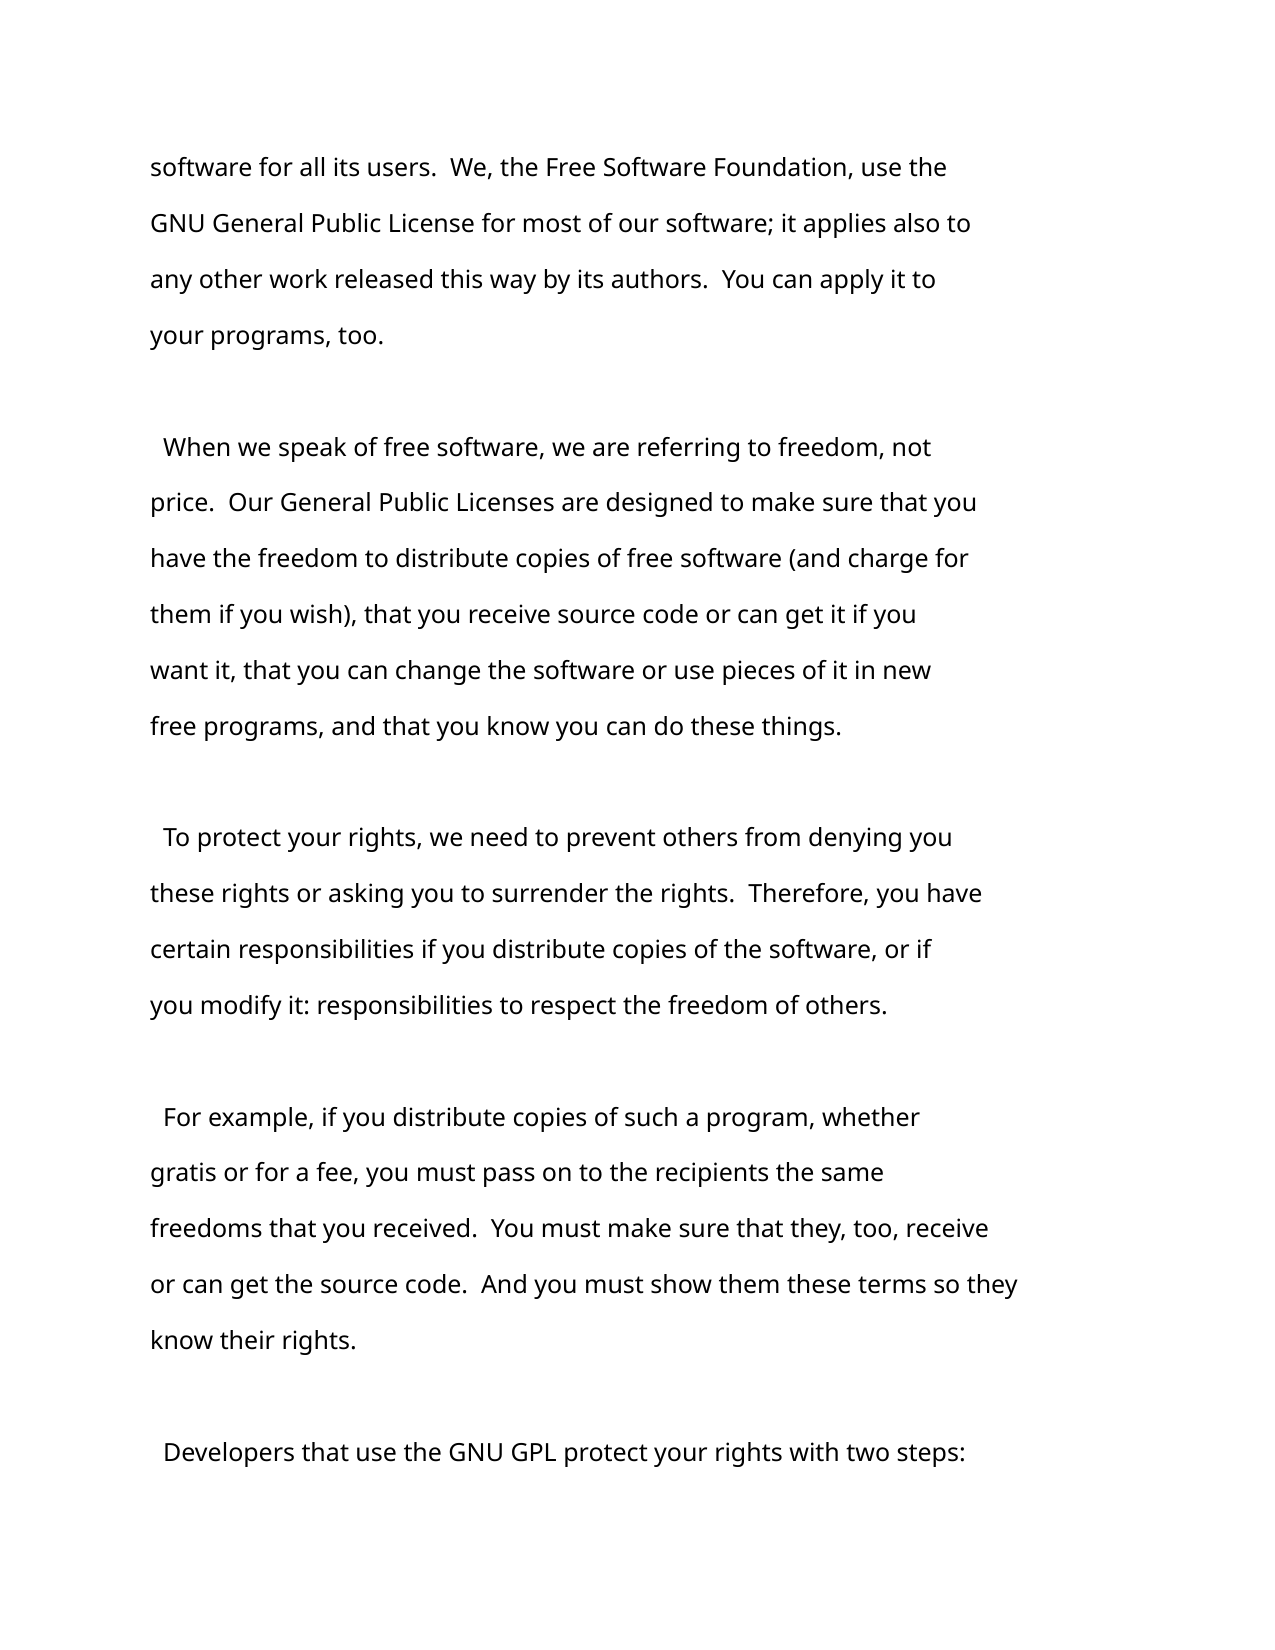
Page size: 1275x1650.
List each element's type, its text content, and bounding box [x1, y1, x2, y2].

text When we speak of free software, we are referring to freedom, not [150, 429, 1125, 463]
text have the freedom to distribute copies of free software (and charge for [150, 541, 1125, 575]
text your programs, too. [150, 317, 1125, 352]
text or can get the source code. And you must show them these terms so they [150, 1267, 1125, 1301]
text free programs, and that you know you can do these things. [150, 708, 1125, 742]
text you modify it: responsibilities to respect the freedom of others. [150, 987, 1125, 1022]
text For example, if you distribute copies of such a program, whether [150, 1099, 1125, 1133]
text know their rights. [150, 1322, 1125, 1357]
text these rights or asking you to surrender the rights. Therefore, you have [150, 876, 1125, 910]
text them if you wish), that you receive source code or can get it if you [150, 597, 1125, 631]
text price. Our General Public Licenses are designed to make sure that you [150, 485, 1125, 519]
text To protect your rights, we need to prevent others from denying you [150, 820, 1125, 854]
text freedoms that you received. You must make sure that they, too, receive [150, 1211, 1125, 1245]
text Developers that use the GNU GPL protect your rights with two steps: [150, 1434, 1125, 1468]
text software for all its users. We, the Free Software Foundation, use the [150, 150, 1125, 184]
text want it, that you can change the software or use pieces of it in new [150, 652, 1125, 687]
text gratis or for a fee, you must pass on to the recipients the same [150, 1155, 1125, 1189]
text certain responsibilities if you distribute copies of the software, or if [150, 932, 1125, 966]
text any other work released this way by its authors. You can apply it to [150, 262, 1125, 296]
text GNU General Public License for most of our software; it applies also to [150, 206, 1125, 240]
